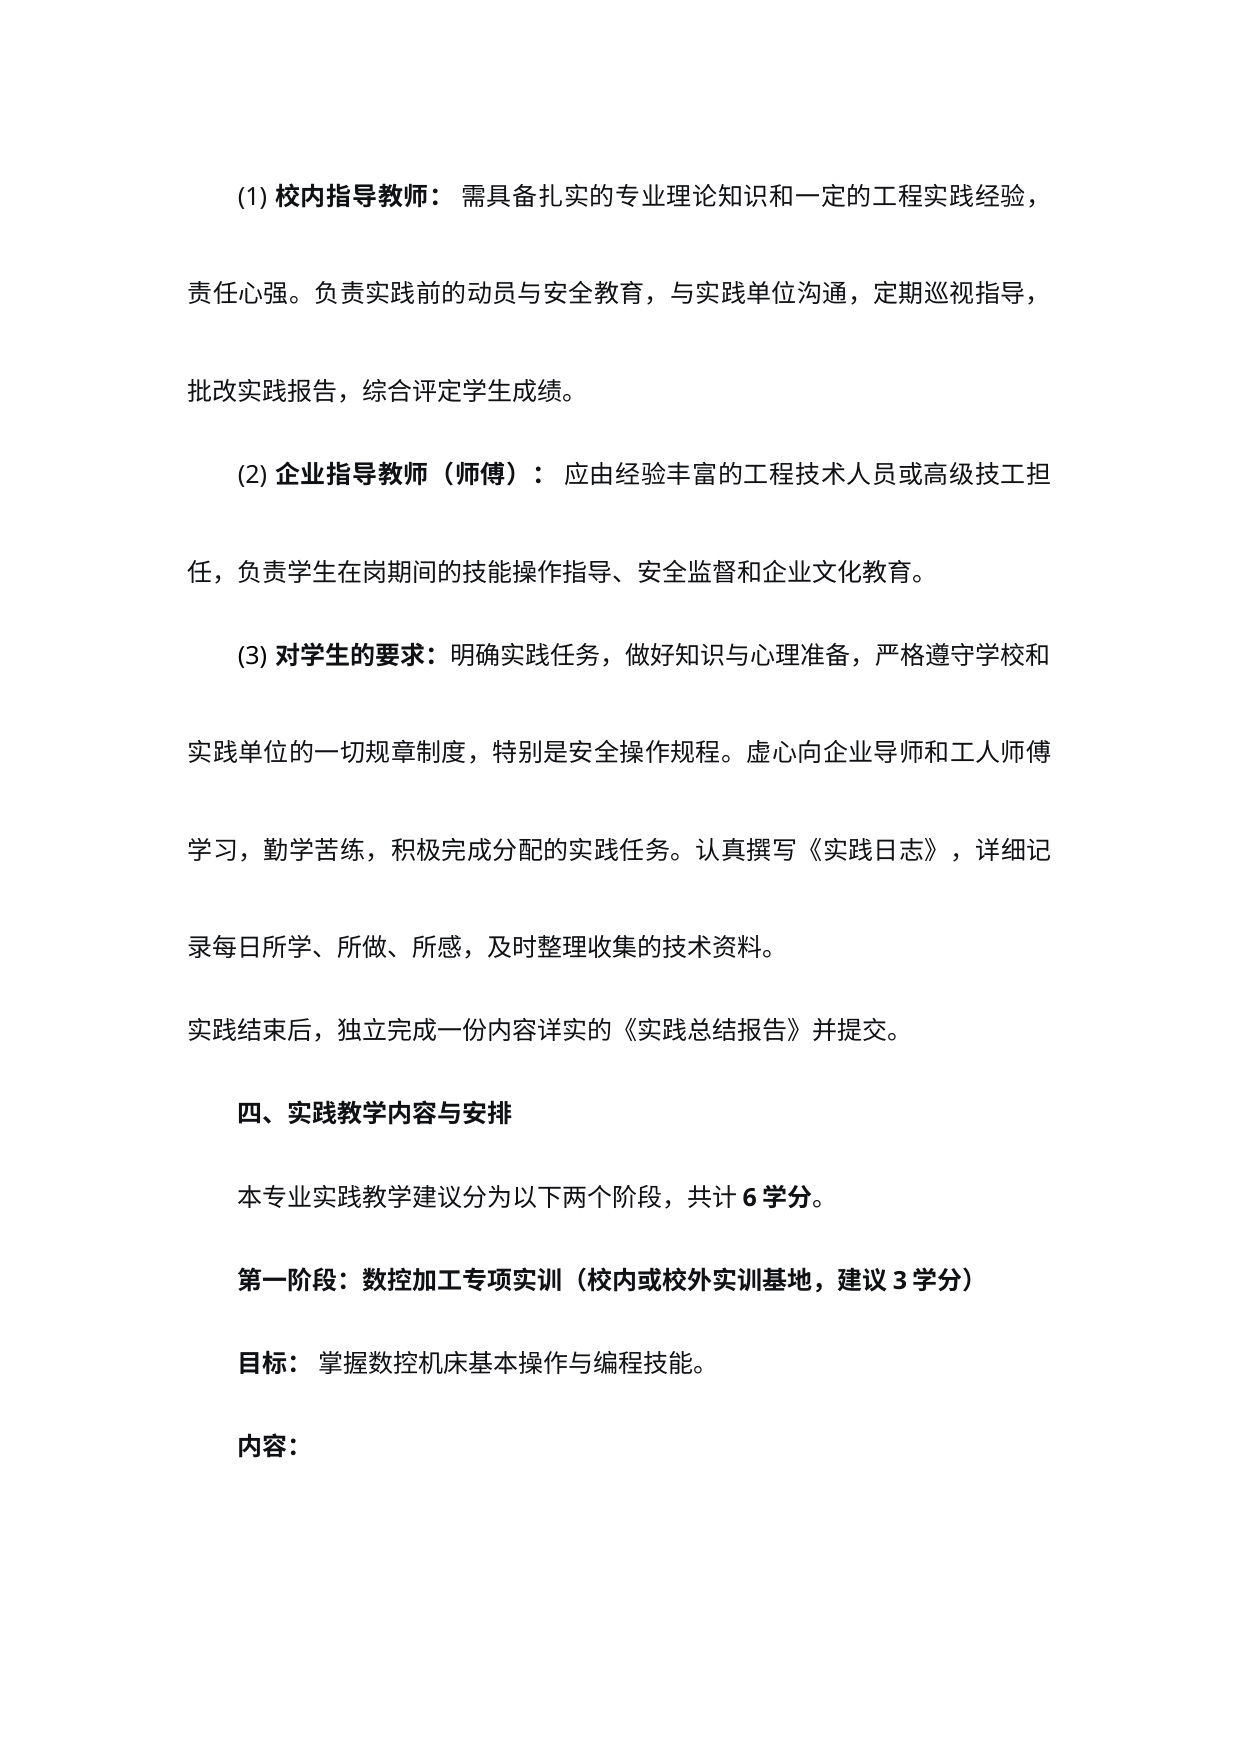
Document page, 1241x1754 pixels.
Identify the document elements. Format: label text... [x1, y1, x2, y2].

list 校内指导教师： 需具备扎实的专业理论知识和一定的工程实践经验，责任心强。负责实践前的动员与安全教育，与实践单位沟通，定期巡视指导，批改实践报告，综合评定学生成绩。 [187, 162, 1053, 422]
list 企业指导教师（师傅）： 应由经验丰富的工程技术人员或高级技工担任，负责学生在岗期间的技能操作指导、安全监督和企业文化教育。 [187, 440, 1053, 603]
text 第一阶段：数控加工专项实训（校内或校外实训基地，建议3学分） [187, 1246, 1053, 1311]
list 对学生的要求：明确实践任务，做好知识与心理准备，严格遵守学校和实践单位的一切规章制度，特别是安全操作规程。虚心向企业导师和工人师傅学习，勤学苦练，积极完成分配的实践任务。认真撰写《实践日志》，详细记录每日所学、所做、所感，及时整理收集的技术资料。 [187, 621, 1053, 978]
text 内容： [187, 1412, 1053, 1477]
text 目标： 掌握数控机床基本操作与编程技能。 [187, 1329, 1053, 1394]
text 本专业实践教学建议分为以下两个阶段，共计6学分。 [187, 1163, 1053, 1228]
subtitle 四、实践教学内容与安排 [187, 1079, 1053, 1144]
list 实践结束后，独立完成一份内容详实的《实践总结报告》并提交。 [187, 996, 1053, 1061]
